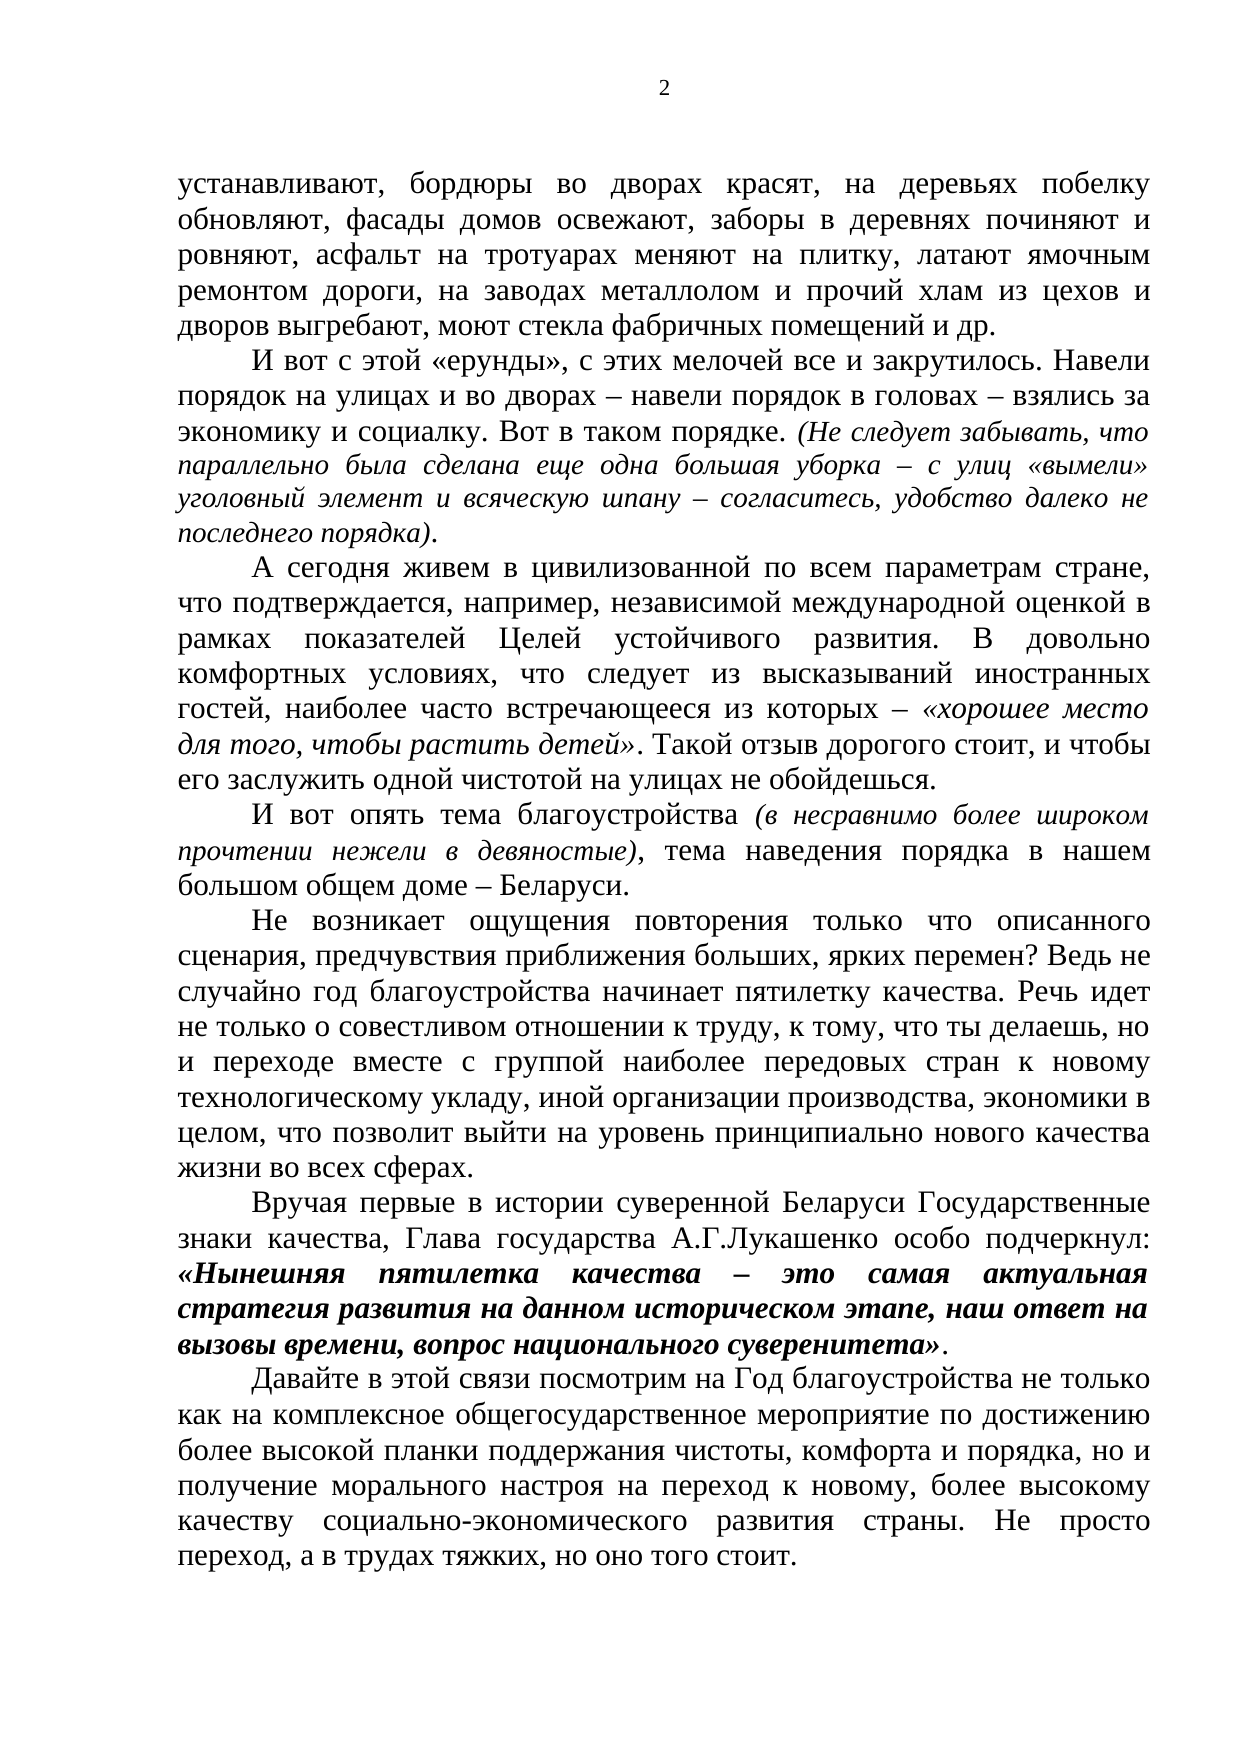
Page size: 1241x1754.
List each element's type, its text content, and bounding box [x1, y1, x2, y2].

text Давайте в этой связи посмотрим на Год благоустройства не только как на комплексное общегосударственное мероприятие по достижению более высокой планки поддержания чистоты, комфорта и порядка, но и получение морального настроя на переход к новому, более высокому качеству социально-экономического развития страны. Не просто переход, а в трудах тяжких, но оно того стоит. [177, 1361, 1152, 1573]
text И вот с этой «ерунды», с этих мелочей все и закрутилось. Навели порядок на улицах и во дворах – навели порядок в головах – взялись за экономику и социалку. Вот в таком порядке. (Не следует забывать, что параллельно была сделана еще одна большая уборка – с улиц «вымели» уголовный элемент и всяческую шпану – согласитесь, удобство далеко не последнего порядка). [177, 342, 1152, 549]
text И вот опять тема благоустройства (в несравнимо более широком прочтении нежели в девяностые), тема наведения порядка в нашем большом общем доме – Беларуси. [177, 796, 1152, 902]
text Не возникает ощущения повторения только что описанного сценария, предчувствия приближения больших, ярких перемен? Ведь не случайно год благоустройства начинает пятилетку качества. Речь идет не только о совестливом отношении к труду, к тому, что ты делаешь, но и переходе вместе с группой наиболее передовых стран к новому технологическому укладу, иной организации производства, экономики в целом, что позволит выйти на уровень принципиально нового качества жизни во всех сферах. [177, 902, 1152, 1184]
text Вручая первые в истории суверенной Беларуси Государственные знаки качества, Глава государства А.Г.Лукашенко особо подчеркнул: «Нынешняя пятилетка качества – это самая актуальная стратегия развития на данном историческом этапе, наш ответ на вызовы времени, вопрос национального суверенитета». [177, 1184, 1152, 1361]
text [177, 166, 1152, 342]
text А сегодня живем в цивилизованной по всем параметрам стране, что подтверждается, например, независимой международной оценкой в рамках показателей Целей устойчивого развития. В довольно комфортных условиях, что следует из высказываний иностранных гостей, наиболее часто встречающееся из которых – «хорошее место для того, чтобы растить детей». Такой отзыв дорогого стоит, и чтобы его заслужить одной чистотой на улицах не обойдешься. [177, 549, 1152, 796]
